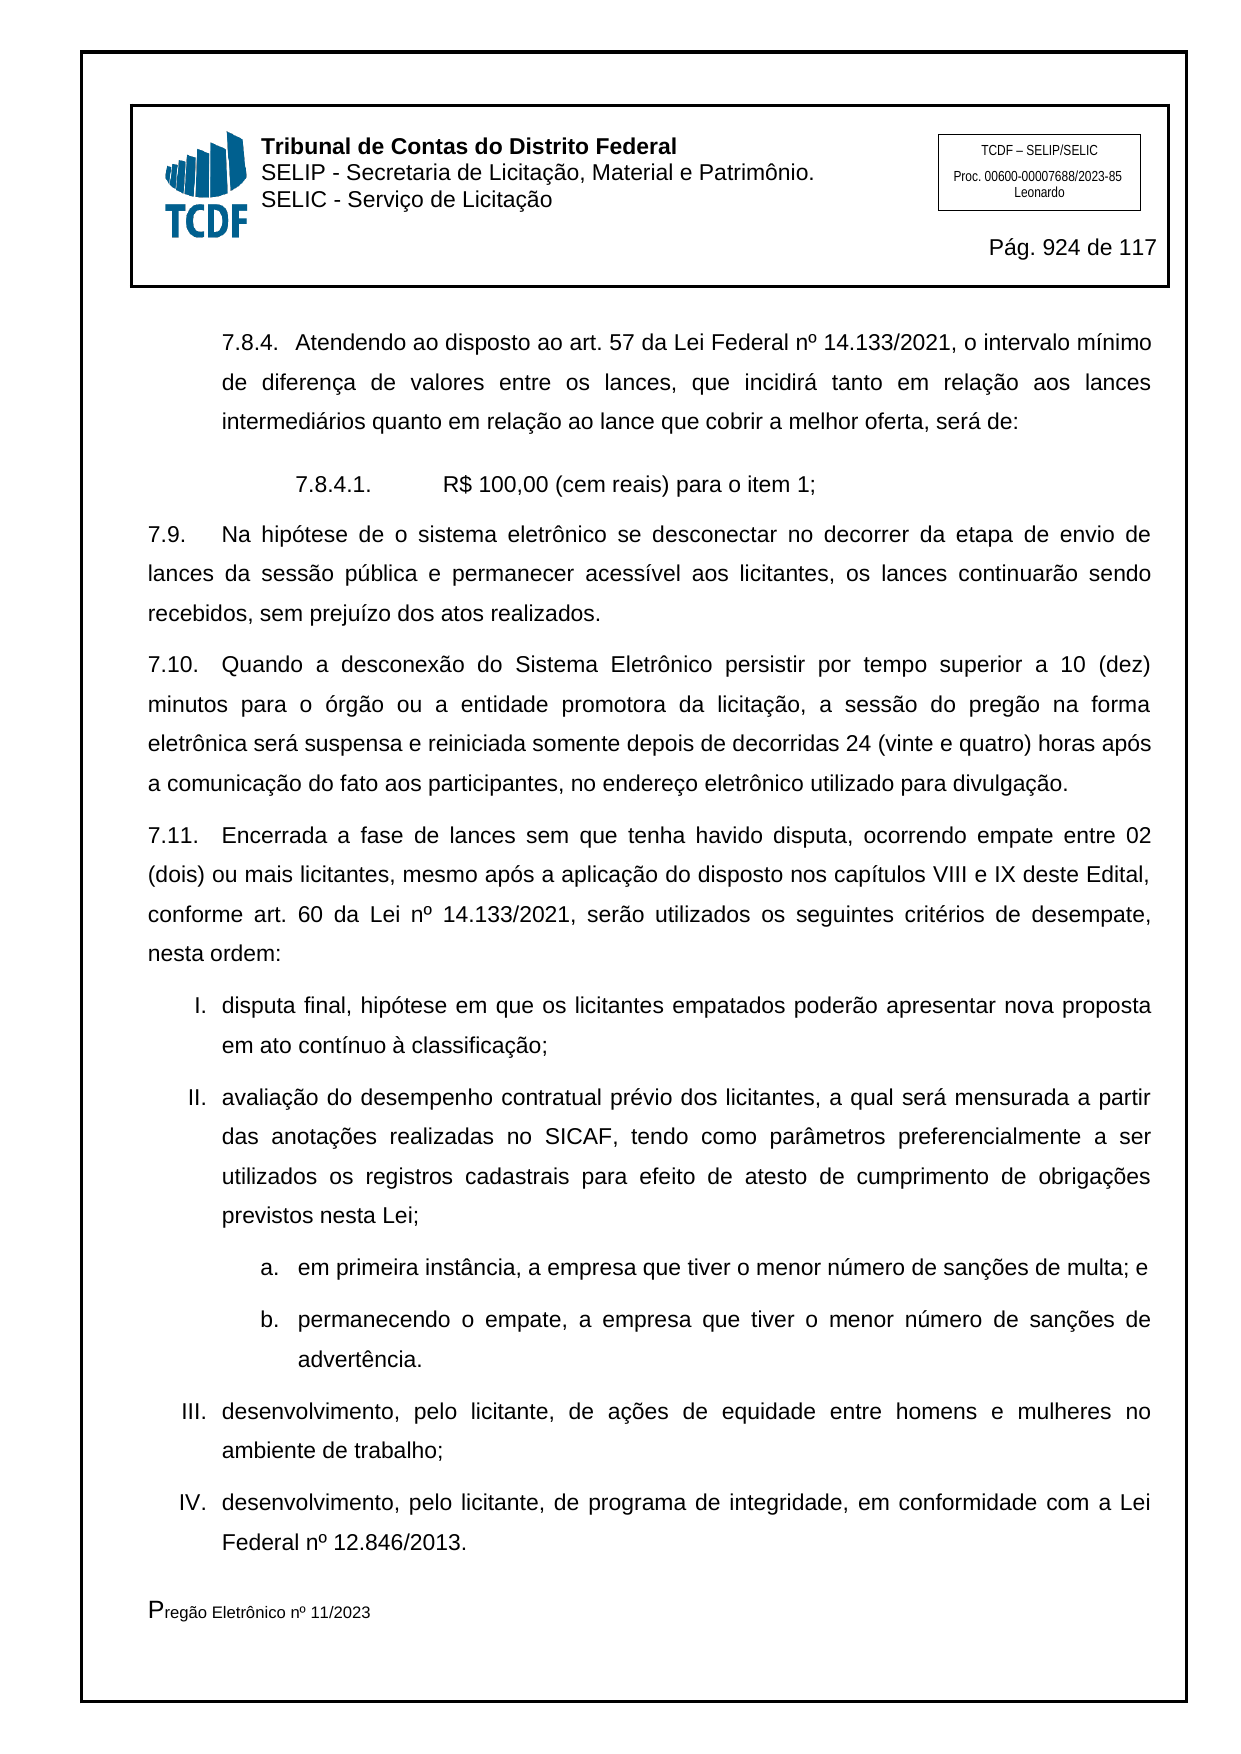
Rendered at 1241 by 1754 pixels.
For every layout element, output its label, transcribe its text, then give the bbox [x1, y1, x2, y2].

text 7.9. Na hipótese de o sistema eletrônico se desconectar no decorrer da etapa de envio de lances da sessão pública e permanecer acessível aos licitantes, os lances continuarão sendo recebidos, sem prejuízo dos atos realizados. [148, 521, 1152, 626]
list avaliação do desempenho contratual prévio dos licitantes, a qual será mensurada a partir das anotações realizadas no SICAF, tendo como parâmetros preferencialmente a ser utilizados os registros cadastrais para efeito de atesto de cumprimento de obrigações previstos nesta Lei; [207, 1084, 1152, 1228]
text 7.8.4. Atendendo ao disposto ao art. 57 da Lei Federal nº 14.133/2021, o intervalo mínimo de diferença de valores entre os lances, que incidirá tanto em relação aos lances intermediários quanto em relação ao lance que cobrir a melhor oferta, será de: [222, 329, 1152, 434]
list disputa final, hipótese em que os licitantes empatados poderão apresentar nova proposta em ato contínuo à classificação; [207, 992, 1152, 1058]
picture [150, 128, 262, 240]
text 7.10. Quando a desconexão do Sistema Eletrônico persistir por tempo superior a 10 (dez) minutos para o órgão ou a entidade promotora da licitação, a sessão do pregão na forma eletrônica será suspensa e reiniciada somente depois de decorridas 24 (vinte e quatro) horas após a comunicação do fato aos participantes, no endereço eletrônico utilizado para divulgação. [148, 651, 1152, 796]
list em primeira instância, a empresa que tiver o menor número de sanções de multa; e [260, 1254, 1152, 1281]
list permanecendo o empate, a empresa que tiver o menor número de sanções de advertência. [260, 1306, 1152, 1372]
text 7.11. Encerrada a fase de lances sem que tenha havido disputa, ocorrendo empate entre 02 (dois) ou mais licitantes, mesmo após a aplicação do disposto nos capítulos VIII e IX deste Edital, conforme art. 60 da Lei nº 14.133/2021, serão utilizados os seguintes critérios de desempate, nesta ordem: [148, 822, 1152, 967]
text 7.8.4.1. R$ 100,00 (cem reais) para o item 1; [222, 471, 1152, 497]
list desenvolvimento, pelo licitante, de ações de equidade entre homens e mulheres no ambiente de trabalho; [207, 1398, 1152, 1463]
list desenvolvimento, pelo licitante, de programa de integridade, em conformidade com a Lei Federal nº 12.846/2013. [207, 1489, 1152, 1555]
